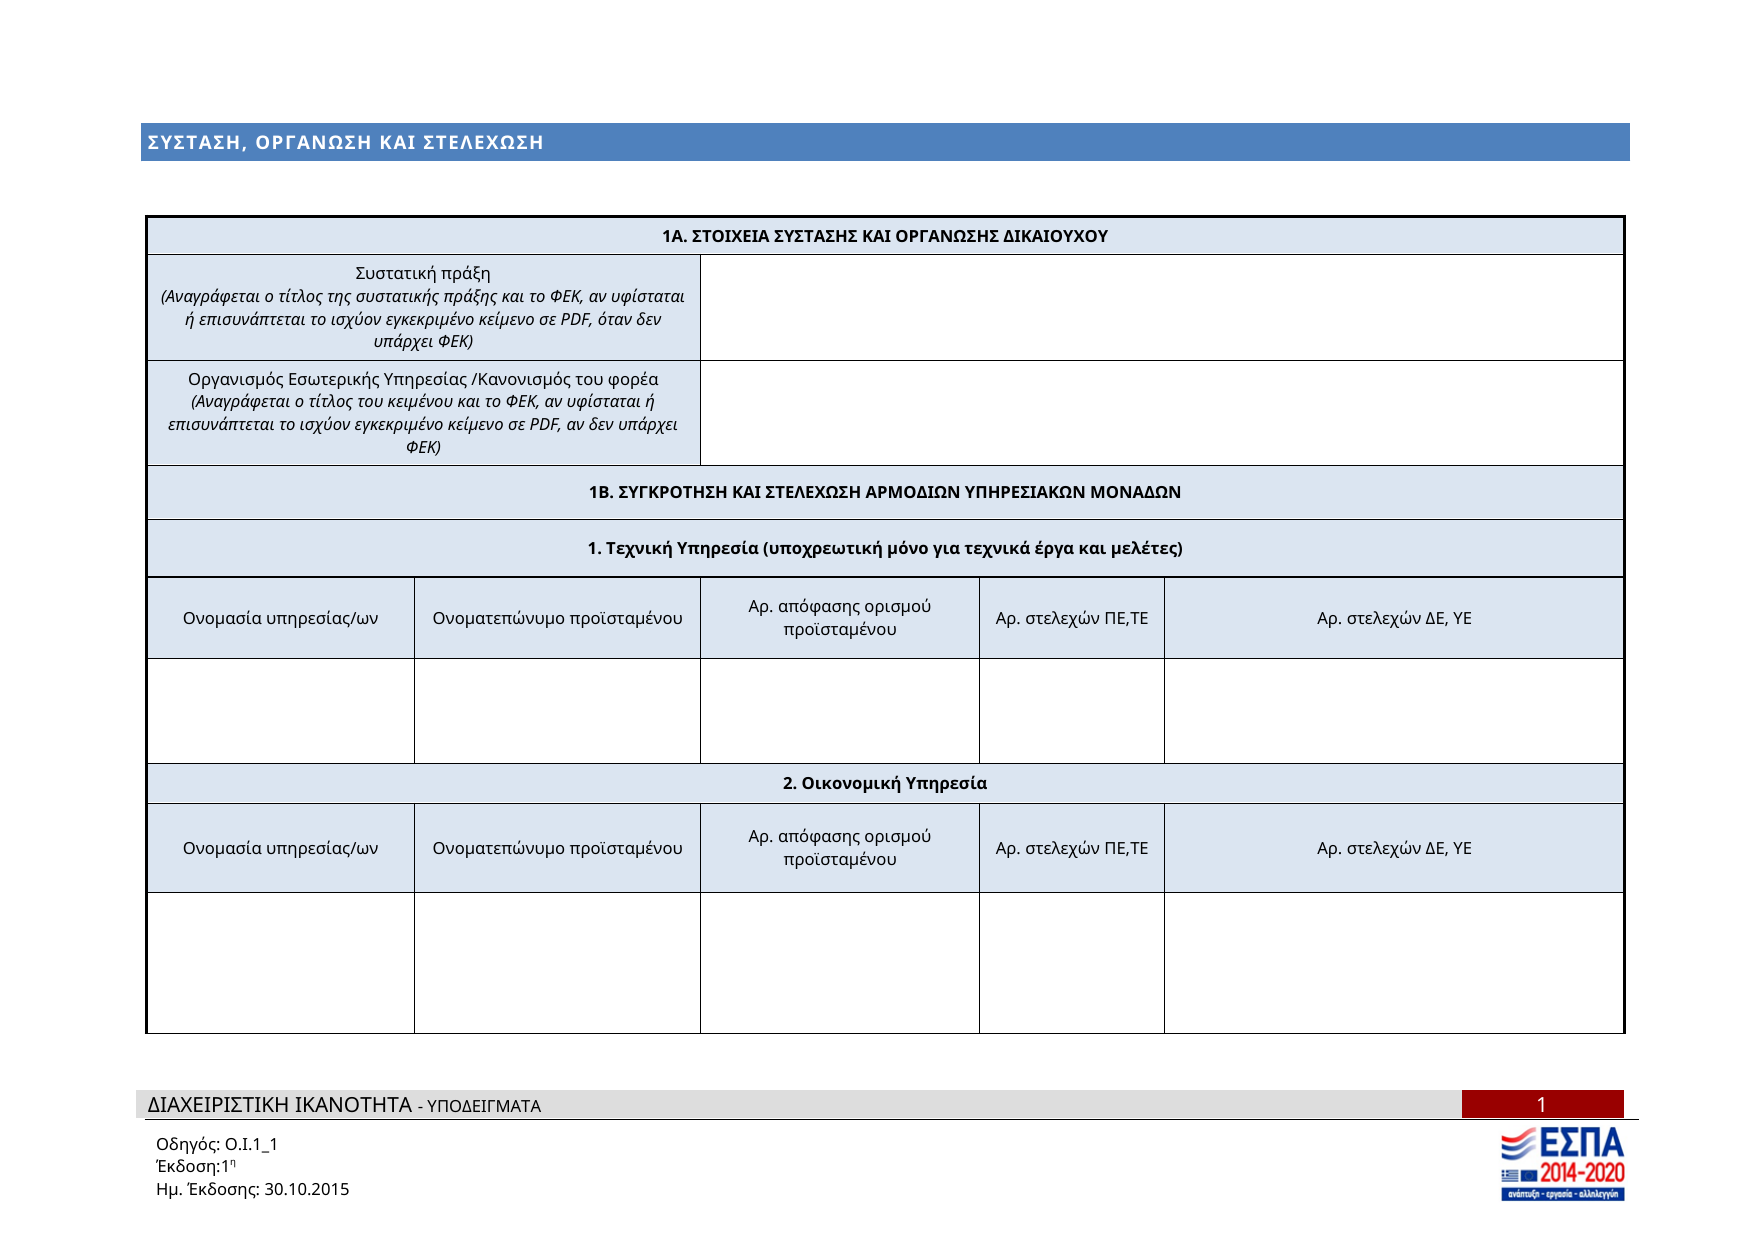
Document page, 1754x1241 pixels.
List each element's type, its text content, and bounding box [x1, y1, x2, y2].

table_cell [701, 659, 979, 763]
table_cell [701, 255, 1623, 360]
table_cell [148, 893, 414, 1033]
table_cell Συστατική πράξη (Αναγράφεται ο τίτλος της συστατικής πράξης και το ΦΕΚ, αν υφίσταται ή επισυνάπτεται το ισχύον εγκεκριμένο κείμενο σε PDF, όταν δεν υπάρχει ΦΕΚ) [148, 255, 700, 360]
table_cell [1165, 659, 1623, 763]
table_cell [701, 893, 979, 1033]
table_cell Αρ. στελεχών ΠΕ,ΤΕ [980, 804, 1164, 892]
table_cell [415, 893, 700, 1033]
table_cell Οργανισμός Εσωτερικής Υπηρεσίας /Κανονισμός του φορέα (Αναγράφεται ο τίτλος του κειμένου και το ΦΕΚ, αν υφίσταται ή επισυνάπτεται το ισχύον εγκεκριμένο κείμενο σε PDF, αν δεν υπάρχει ΦΕΚ) [148, 361, 700, 464]
table_cell Αρ. στελεχών ΔΕ, ΥΕ [1165, 804, 1623, 892]
table_cell [148, 659, 414, 763]
table_cell Αρ. στελεχών ΔΕ, ΥΕ [1165, 578, 1623, 658]
table_cell Ονοματεπώνυμο προϊσταμένου [415, 578, 700, 658]
picture [1498, 1125, 1628, 1203]
table_cell Αρ. απόφασης ορισμού προϊσταμένου [701, 578, 979, 658]
table_cell Ονοματεπώνυμο προϊσταμένου [415, 804, 700, 892]
table_cell 1B. ΣΥΓΚΡΟΤΗΣΗ ΚΑΙ ΣΤΕΛΕΧΩΣΗ ΑΡΜΟΔΙΩΝ ΥΠΗΡΕΣΙΑΚΩΝ ΜΟΝΑΔΩΝ [148, 466, 1623, 518]
table_cell Ονομασία υπηρεσίας/ων [148, 578, 414, 658]
table_cell [1165, 893, 1623, 1033]
table_header 1A. ΣΤΟΙΧΕΙΑ ΣΥΣΤΑΣΗΣ ΚΑΙ ΟΡΓΑΝΩΣΗΣ ΔΙΚΑΙΟΥΧΟΥ [148, 218, 1623, 253]
table_cell Ονομασία υπηρεσίας/ων [148, 804, 414, 892]
table_cell 2. Οικονομική Υπηρεσία [148, 764, 1623, 802]
table_cell [415, 659, 700, 763]
table_cell Αρ. απόφασης ορισμού προϊσταμένου [701, 804, 979, 892]
table_cell [980, 659, 1164, 763]
subtitle ΣΥΣΤΑΣΗ, ΟΡΓΑΝΩΣΗ ΚΑΙ ΣΤΕΛΕΧΩΣΗ [148, 130, 1624, 155]
table_cell 1. Τεχνική Υπηρεσία (υποχρεωτική μόνο για τεχνικά έργα και μελέτες) [148, 520, 1623, 576]
table_cell [701, 361, 1623, 464]
table_cell Αρ. στελεχών ΠΕ,ΤΕ [980, 578, 1164, 658]
table_cell [980, 893, 1164, 1033]
